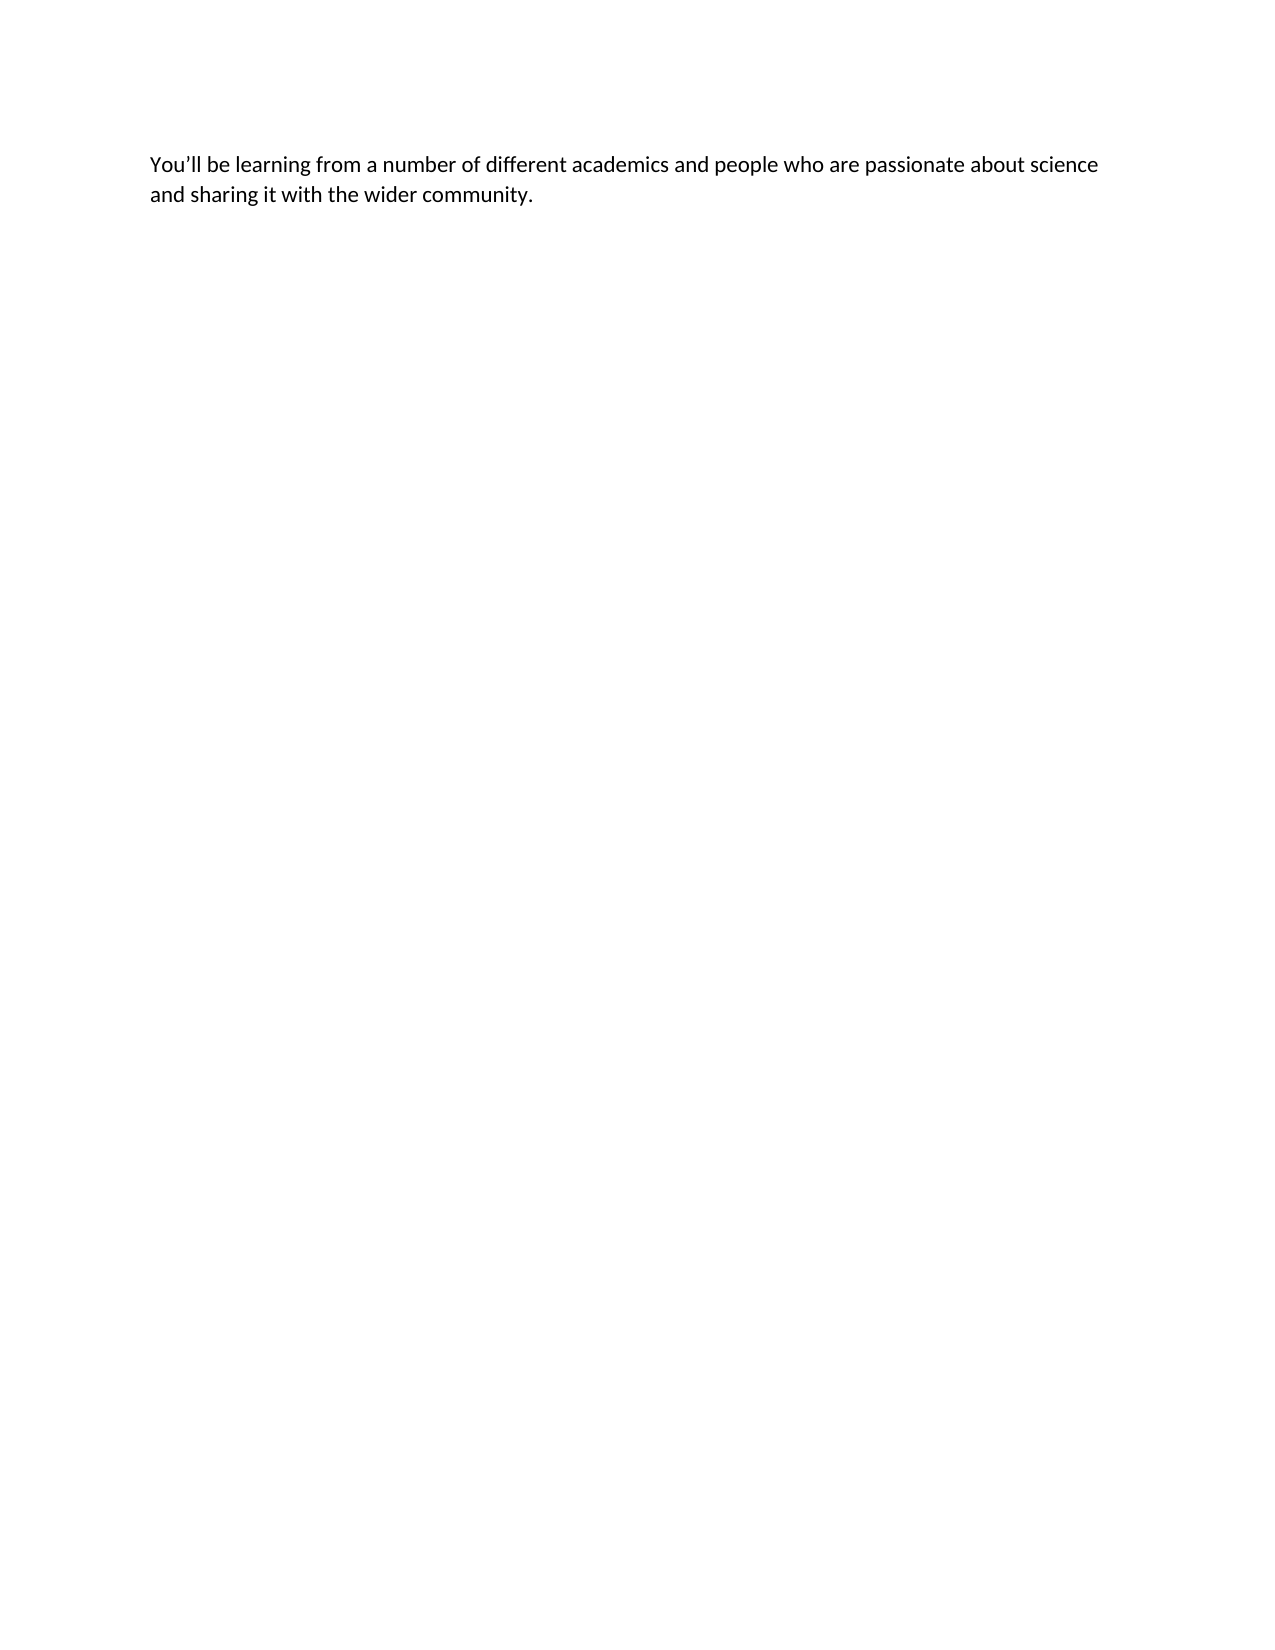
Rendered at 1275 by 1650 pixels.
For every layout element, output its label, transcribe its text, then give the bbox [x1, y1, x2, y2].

text You’ll be learning from a number of different academics and people who are passionate about science and sharing it with the wider community. [150, 150, 1125, 208]
